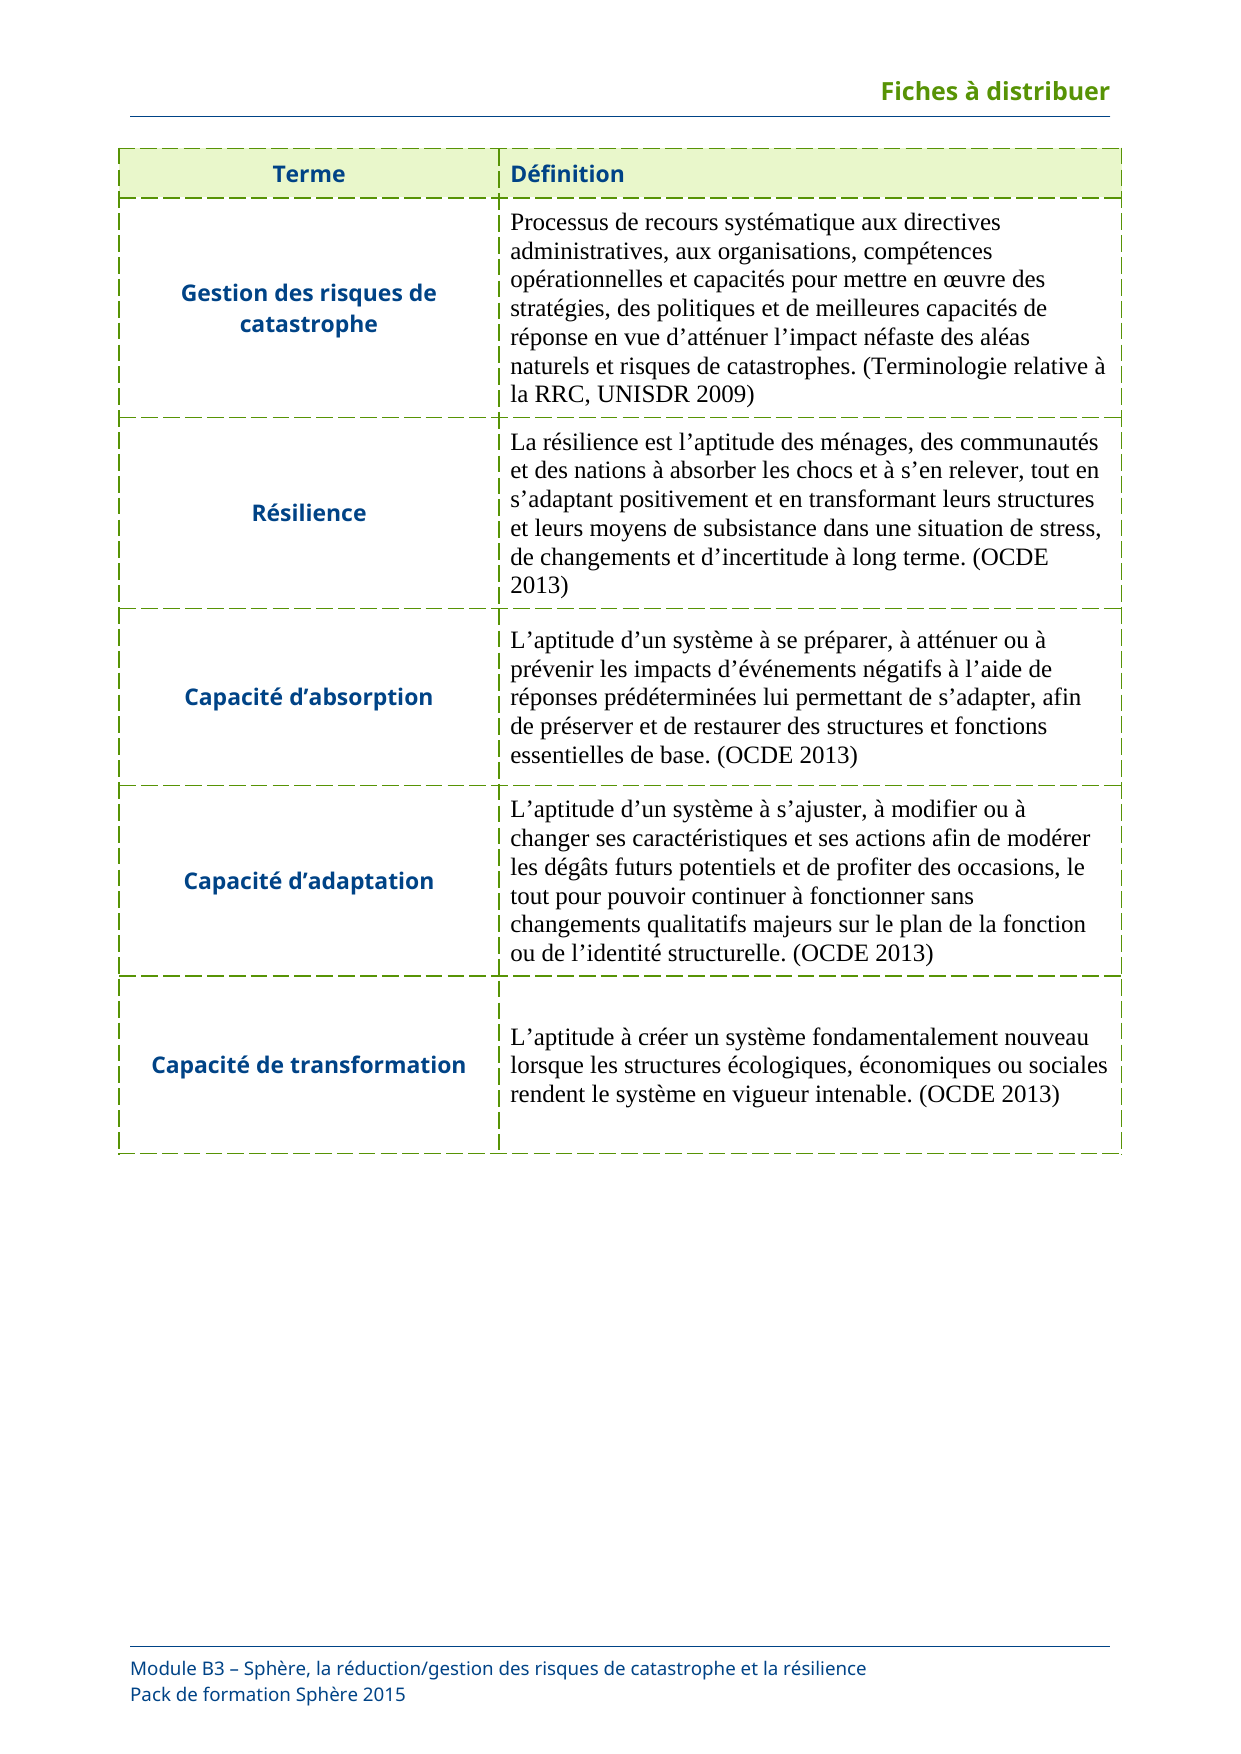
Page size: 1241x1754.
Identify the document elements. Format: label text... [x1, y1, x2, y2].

table_header Terme [119, 148, 499, 197]
table_cell Gestion des risques de catastrophe [119, 197, 499, 417]
table_cell Processus de recours systématique aux directives administratives, aux organisations, compétences opérationnelles et capacités pour mettre en œuvre des stratégies, des politiques et de meilleures capacités de réponse en vue d’atténuer l’impact néfaste des aléas naturels et risques de catastrophes. (Terminologie relative à la RRC, UNISDR 2009) [499, 197, 1122, 417]
table_cell L’aptitude d’un système à s’ajuster, à modifier ou à changer ses caractéristiques et ses actions afin de modérer les dégâts futurs potentiels et de profiter des occasions, le tout pour pouvoir continuer à fonctionner sans changements qualitatifs majeurs sur le plan de la fonction ou de l’identité structurelle. (OCDE 2013) [499, 785, 1122, 975]
table_cell Résilience [119, 417, 499, 607]
table_cell Capacité de transformation [119, 975, 499, 1152]
table_header Définition [499, 148, 1122, 197]
table_cell L’aptitude à créer un système fondamentalement nouveau lorsque les structures écologiques, économiques ou sociales rendent le système en vigueur intenable. (OCDE 2013) [499, 975, 1122, 1152]
table_cell Capacité d’absorption [119, 608, 499, 784]
table_cell La résilience est l’aptitude des ménages, des communautés et des nations à absorber les chocs et à s’en relever, tout en s’adaptant positivement et en transformant leurs structures et leurs moyens de subsistance dans une situation de stress, de changements et d’incertitude à long terme. (OCDE 2013) [499, 417, 1122, 607]
table_cell Capacité d’adaptation [119, 785, 499, 975]
table_cell L’aptitude d’un système à se préparer, à atténuer ou à prévenir les impacts d’événements négatifs à l’aide de réponses prédéterminées lui permettant de s’adapter, afin de préserver et de restaurer des structures et fonctions essentielles de base. (OCDE 2013) [499, 608, 1122, 784]
